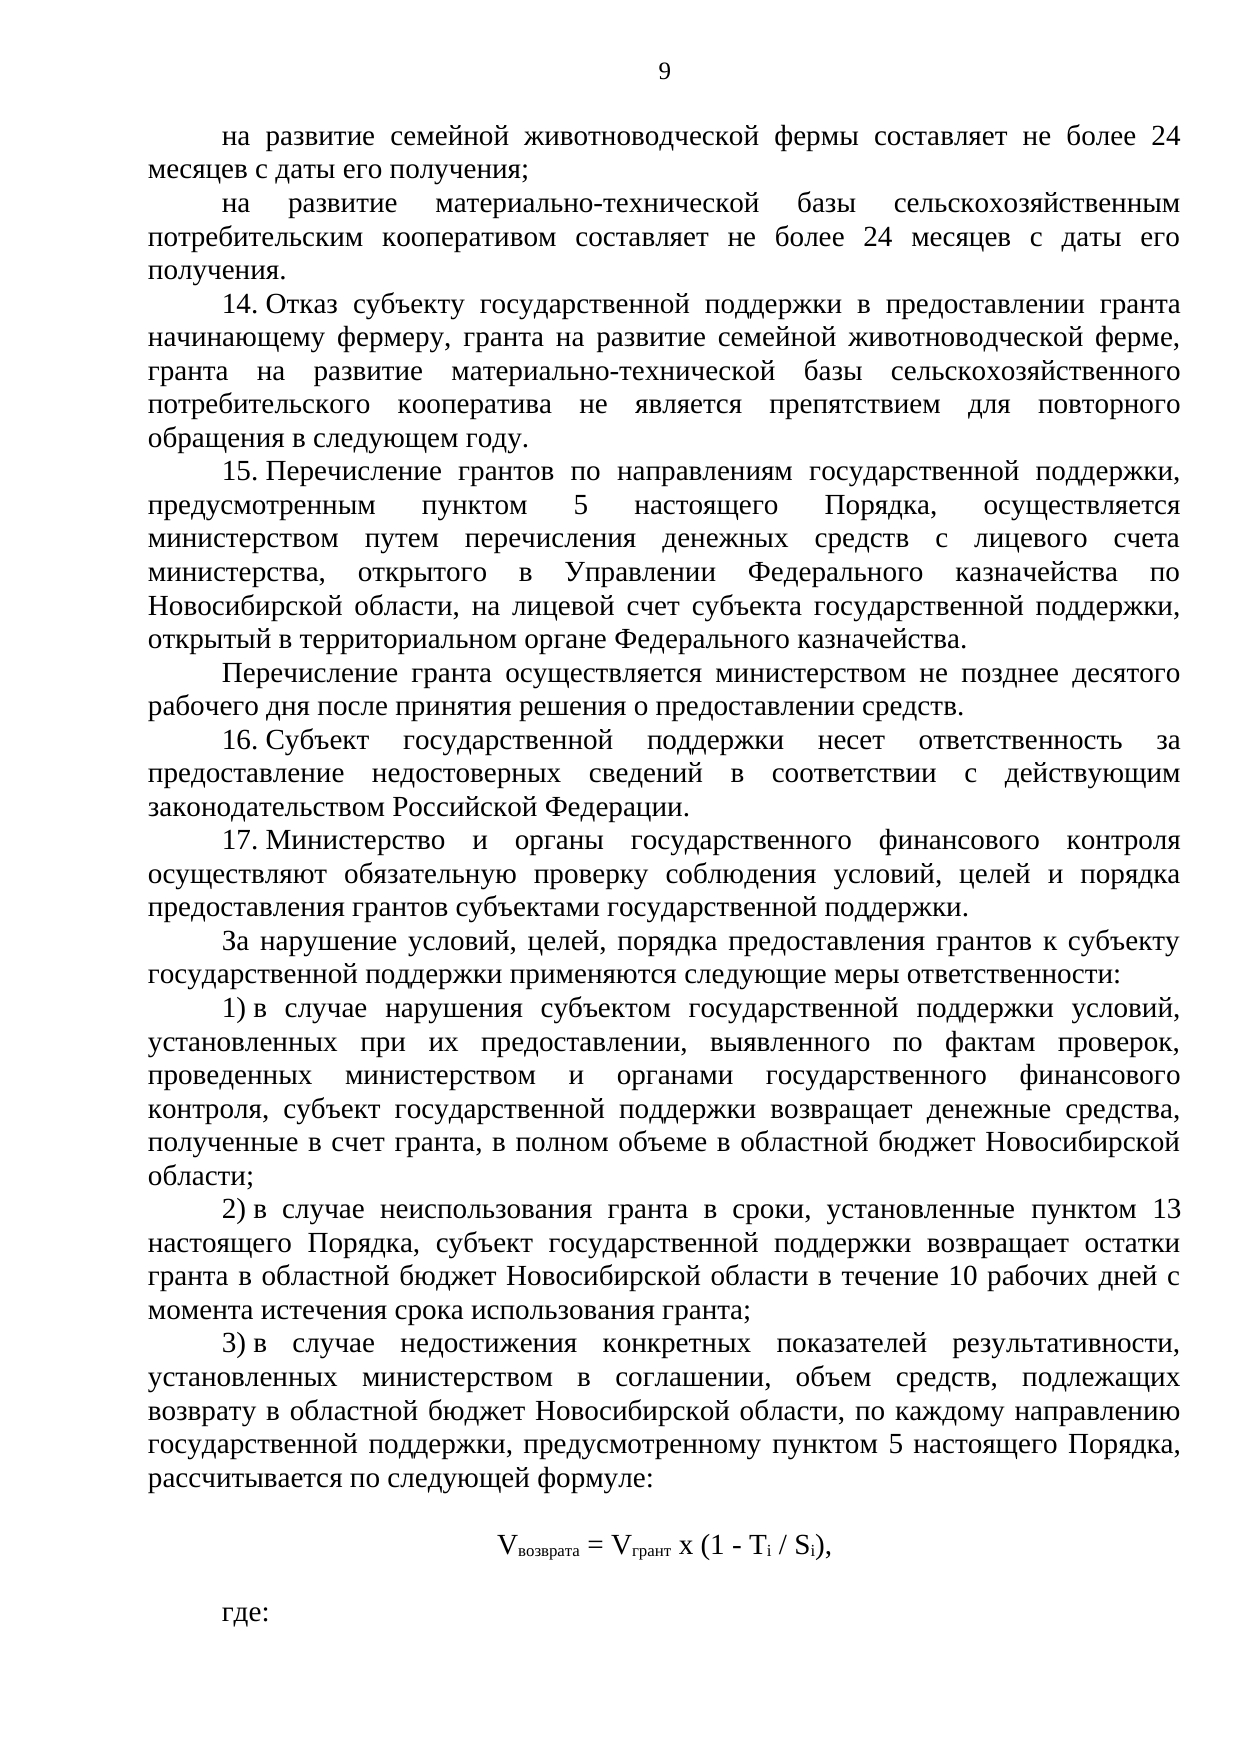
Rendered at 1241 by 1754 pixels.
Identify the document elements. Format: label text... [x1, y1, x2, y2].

text 14. Отказ субъекту государственной поддержки в предоставлении гранта начинающему фермеру, гранта на развитие семейной животноводческой ферме, гранта на развитие материально-технической базы сельскохозяйственного потребительского кооператива не является препятствием для повторного обращения в следующем году. [148, 286, 1181, 453]
text где: [148, 1594, 1181, 1627]
text 3) в случае недостижения конкретных показателей результативности, установленных министерством в соглашении, объем средств, подлежащих возврату в областной бюджет Новосибирской области, по каждому направлению государственной поддержки, предусмотренному пунктом 5 настоящего Порядка, рассчитывается по следующей формуле: [148, 1326, 1181, 1493]
text на развитие семейной животноводческой фермы составляет не более 24 месяцев с даты его получения; [148, 118, 1181, 185]
text Перечисление гранта осуществляется министерством не позднее десятого рабочего дня после принятия решения о предоставлении средств. [148, 655, 1181, 722]
text 1) в случае нарушения субъектом государственной поддержки условий, установленных при их предоставлении, выявленного по фактам проверок, проведенных министерством и органами государственного финансового контроля, субъект государственной поддержки возвращает денежные средства, полученные в счет гранта, в полном объеме в областной бюджет Новосибирской области; [148, 990, 1181, 1191]
text Vвозврата = Vгрант x (1 - Тi / Si), [148, 1527, 1181, 1560]
text 2) в случае неиспользования гранта в сроки, установленные пунктом 13 настоящего Порядка, субъект государственной поддержки возвращает остатки гранта в областной бюджет Новосибирской области в течение 10 рабочих дней с момента истечения срока использования гранта; [148, 1191, 1181, 1326]
text на развитие материально-технической базы сельскохозяйственным потребительским кооперативом составляет не более 24 месяцев с даты его получения. [148, 185, 1181, 286]
text 17. Министерство и органы государственного финансового контроля осуществляют обязательную проверку соблюдения условий, целей и порядка предоставления грантов субъектами государственной поддержки. [148, 822, 1181, 923]
text 15. Перечисление грантов по направлениям государственной поддержки, предусмотренным пунктом 5 настоящего Порядка, осуществляется министерством путем перечисления денежных средств с лицевого счета министерства, открытого в Управлении Федерального казначейства по Новосибирской области, на лицевой счет субъекта государственной поддержки, открытый в территориальном органе Федерального казначейства. [148, 453, 1181, 655]
text 16. Субъект государственной поддержки несет ответственность за предоставление недостоверных сведений в соответствии с действующим законодательством Российской Федерации. [148, 722, 1181, 822]
text За нарушение условий, целей, порядка предоставления грантов к субъекту государственной поддержки применяются следующие меры ответственности: [148, 923, 1181, 990]
